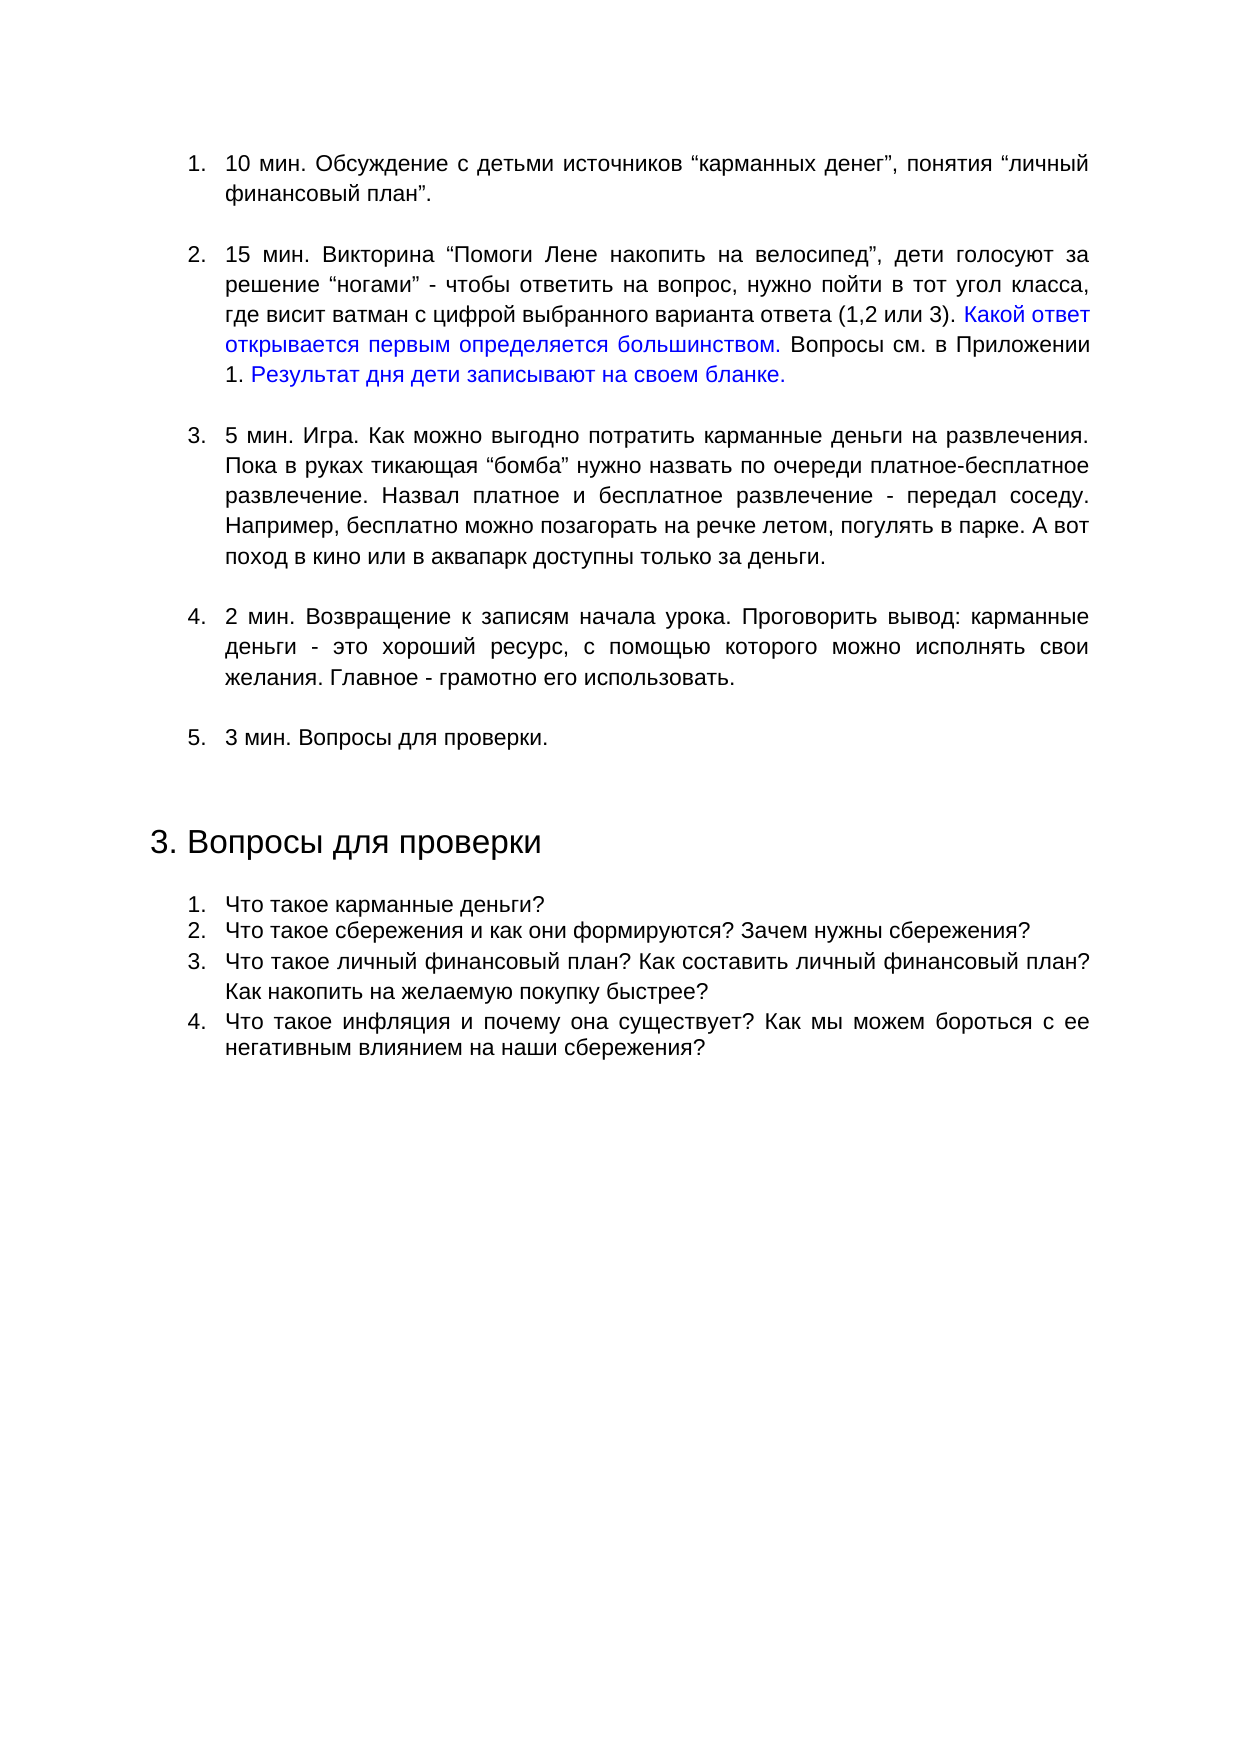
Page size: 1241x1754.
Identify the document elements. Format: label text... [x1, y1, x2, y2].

list 15 мин. Викторина “Помоги Лене накопить на велосипед”, дети голосуют за решение “ногами” - чтобы ответить на вопрос, нужно пойти в тот угол класса, где висит ватман с цифрой выбранного варианта ответа (1,2 или 3). Какой ответ открывается первым определяется большинством. Вопросы см. в Приложении 1. Результат дня дети записывают на своем бланке. [187, 241, 1090, 388]
list Что такое личный финансовый план? Как составить личный финансовый план? Как накопить на желаемую покупку быстрее? [187, 948, 1090, 1004]
list 2 мин. Возвращение к записям начала урока. Проговорить вывод: карманные деньги - это хороший ресурс, с помощью которого можно исполнять свои желания. Главное - грамотно его использовать. [187, 603, 1090, 690]
subtitle 3. Вопросы для проверки [150, 822, 1090, 860]
list Что такое инфляция и почему она существует? Как мы можем бороться с ее негативным влиянием на наши сбережения? [187, 1008, 1090, 1061]
list 5 мин. Игра. Как можно выгодно потратить карманные деньги на развлечения. Пока в руках тикающая “бомба” нужно назвать по очереди платное-бесплатное развлечение. Назвал платное и бесплатное развлечение - передал соседу. Например, бесплатно можно позагорать на речке летом, погулять в парке. А вот поход в кино или в аквапарк доступны только за деньги. [187, 422, 1090, 569]
list 3 мин. Вопросы для проверки. [187, 724, 1090, 750]
list 10 мин. Обсуждение с детьми источников “карманных денег”, понятия “личный финансовый план”. [187, 150, 1090, 207]
list Что такое карманные деньги? [187, 891, 1090, 917]
list Что такое сбережения и как они формируются? Зачем нужны сбережения? [187, 917, 1090, 944]
